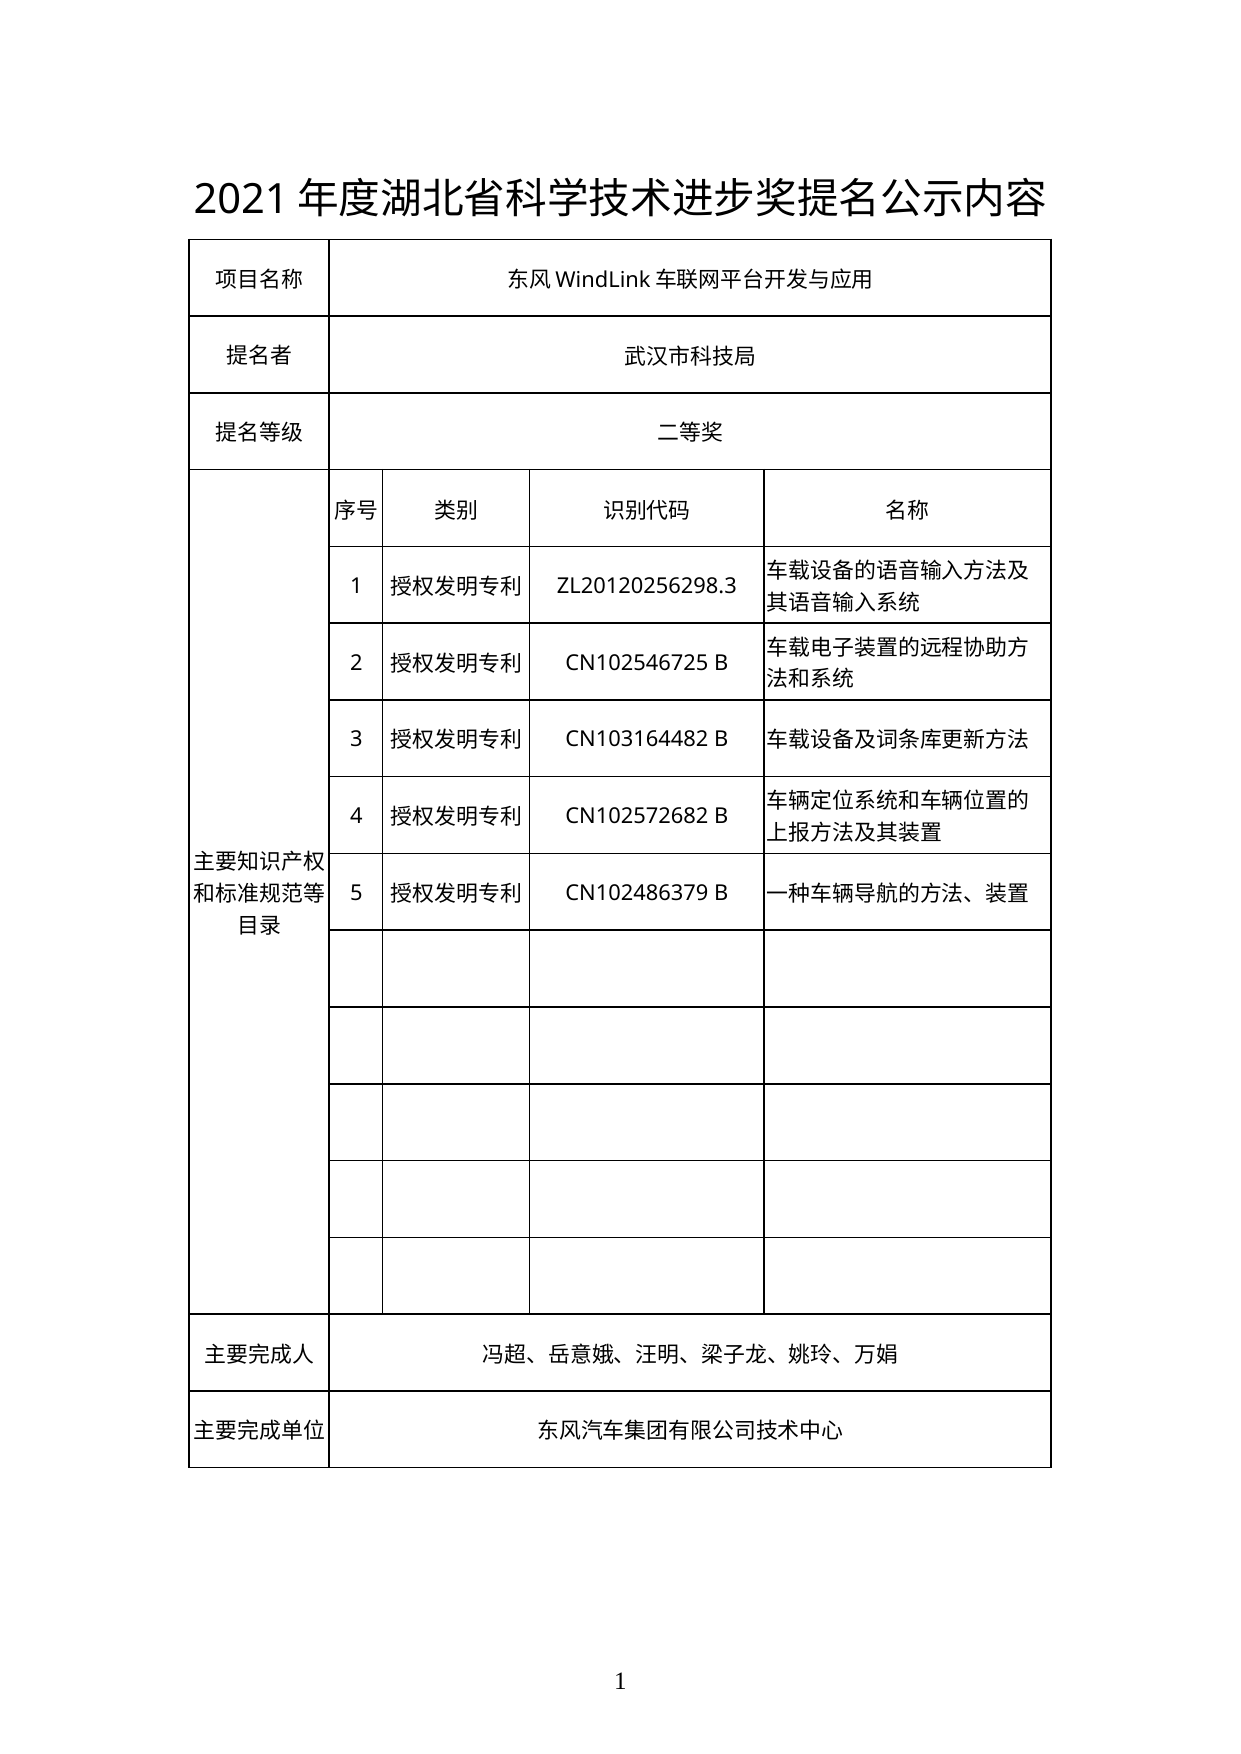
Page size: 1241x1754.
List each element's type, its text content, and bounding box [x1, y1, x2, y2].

table_cell [530, 931, 763, 1006]
table_cell [530, 1161, 763, 1236]
table_cell 车载设备及词条库更新方法 [765, 701, 1050, 776]
table_cell [383, 1085, 529, 1160]
table_cell 授权发明专利 [383, 547, 529, 622]
table_cell 类别 [383, 470, 529, 546]
table_cell [765, 931, 1050, 1006]
table_cell 授权发明专利 [383, 777, 529, 853]
table_cell [530, 1008, 763, 1083]
table_cell [383, 1238, 529, 1313]
table_cell [530, 1238, 763, 1313]
table_cell 授权发明专利 [383, 701, 529, 776]
table_cell CN102486379 B [530, 854, 763, 929]
table_cell [383, 931, 529, 1006]
table_cell 提名等级 [190, 394, 328, 469]
table_cell 序号 [330, 470, 382, 546]
table_cell 主要完成人 [190, 1315, 328, 1390]
table_cell CN102546725 B [530, 624, 763, 699]
table_cell 授权发明专利 [383, 624, 529, 699]
table_header 项目名称 [190, 240, 328, 315]
table_cell CN103164482 B [530, 701, 763, 776]
table_cell 2 [330, 624, 382, 699]
table_cell [765, 1238, 1050, 1313]
table_cell [330, 1238, 382, 1313]
table_cell [383, 1161, 529, 1236]
table_cell [765, 1085, 1050, 1160]
table_cell 3 [330, 701, 382, 776]
table_cell 主要完成单位 [190, 1392, 328, 1467]
table_cell 识别代码 [530, 470, 763, 546]
table_cell [330, 931, 382, 1006]
table_cell 名称 [765, 470, 1050, 546]
table_cell 武汉市科技局 [330, 317, 1050, 392]
table_cell 1 [330, 547, 382, 622]
table_cell 4 [330, 777, 382, 853]
text 2021年度湖北省科学技术进步奖提名公示内容 [189, 165, 1051, 226]
table_cell 车载设备的语音输入方法及其语音输入系统 [765, 547, 1050, 622]
table_cell 主要知识产权和标准规范等目录 [190, 470, 328, 1313]
table_cell 授权发明专利 [383, 854, 529, 929]
table_cell 二等奖 [330, 394, 1050, 469]
table_cell 车载电子装置的远程协助方法和系统 [765, 624, 1050, 699]
table_cell [330, 1008, 382, 1083]
table_cell [765, 1161, 1050, 1236]
table_cell 一种车辆导航的方法、装置 [765, 854, 1050, 929]
table_cell [330, 1085, 382, 1160]
table_header 东风WindLink车联网平台开发与应用 [330, 240, 1050, 315]
table_cell 东风汽车集团有限公司技术中心 [330, 1392, 1050, 1467]
table_cell CN102572682 B [530, 777, 763, 853]
table_cell [330, 1161, 382, 1236]
table_cell 冯超、岳意娥、汪明、梁子龙、姚玲、万娟 [330, 1315, 1050, 1390]
table_cell 车辆定位系统和车辆位置的上报方法及其装置 [765, 777, 1050, 853]
table_cell [530, 1085, 763, 1160]
table_cell ZL20120256298.3 [530, 547, 763, 622]
table_cell 5 [330, 854, 382, 929]
table_cell [765, 1008, 1050, 1083]
table_cell [383, 1008, 529, 1083]
table_cell 提名者 [190, 317, 328, 392]
